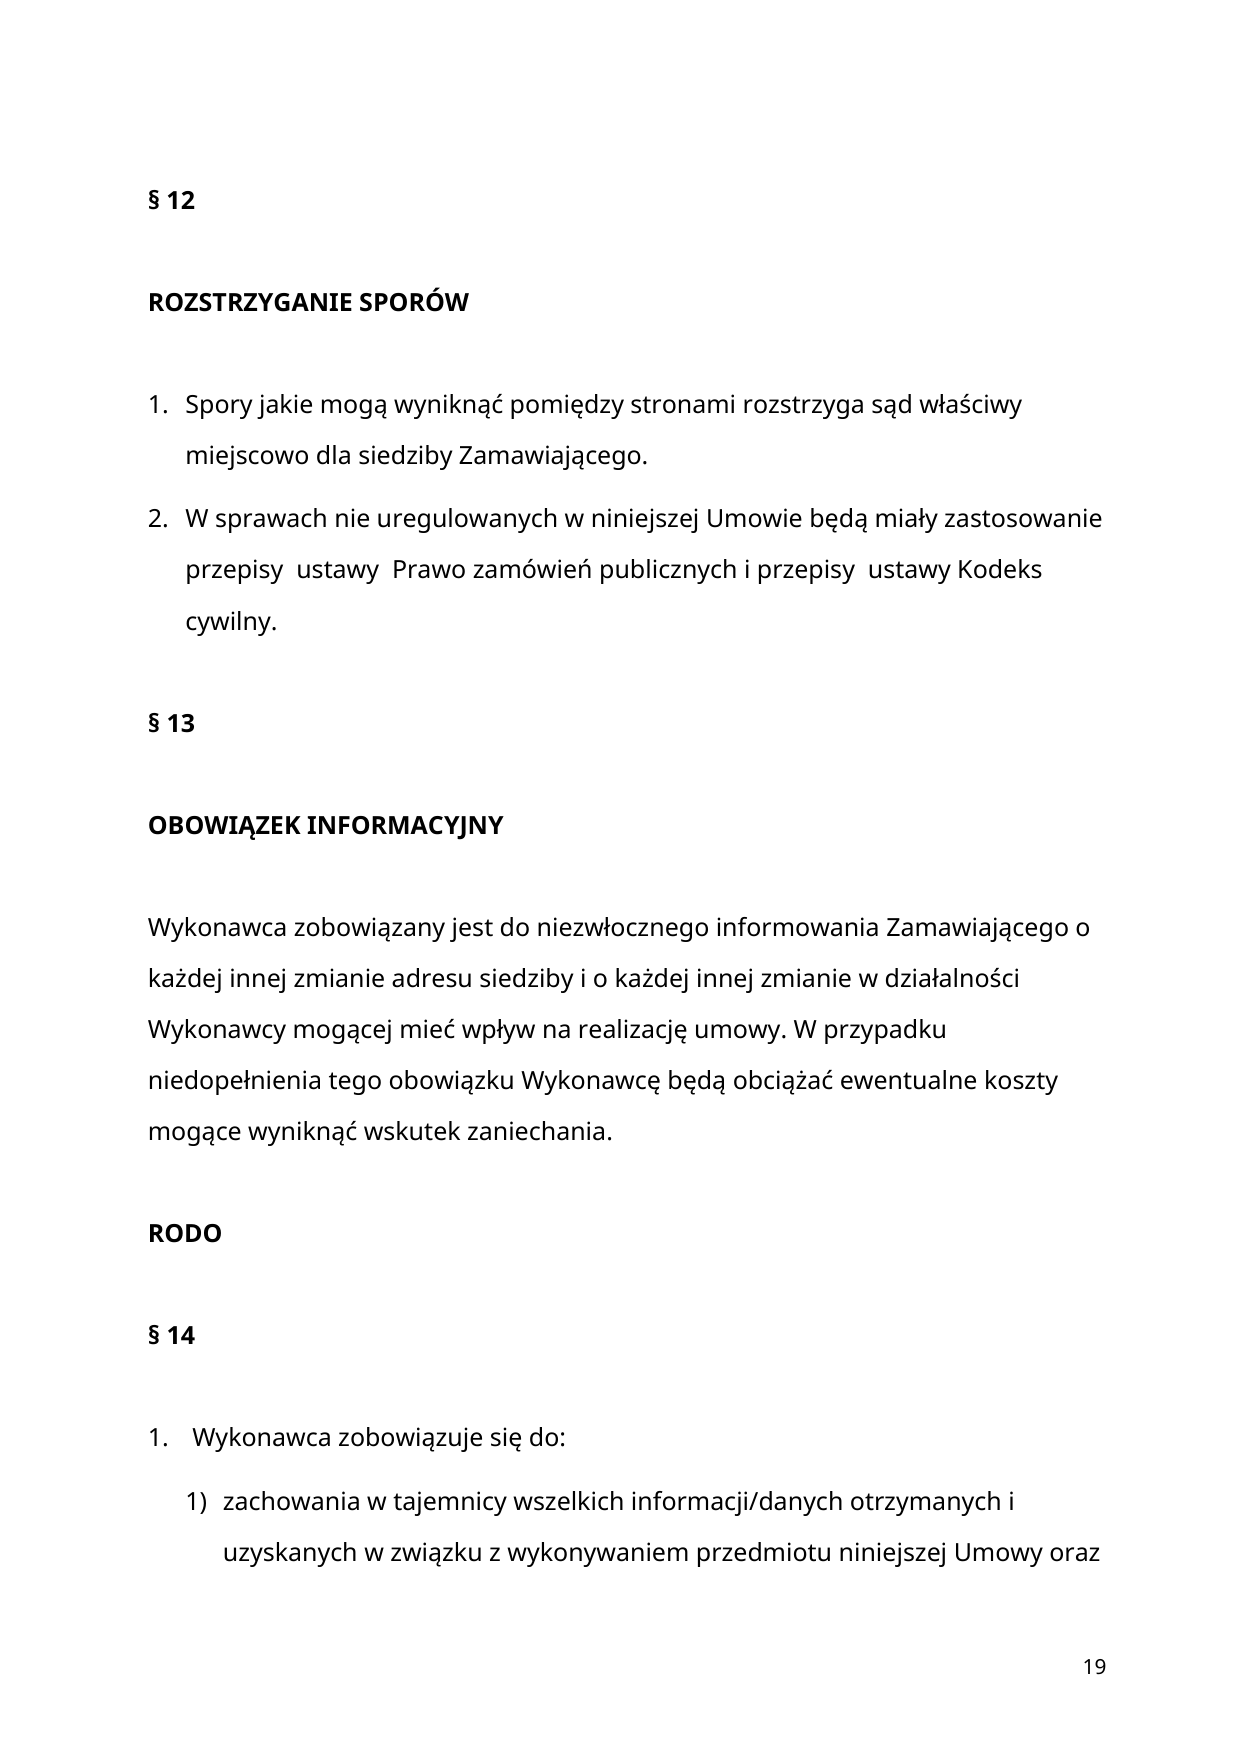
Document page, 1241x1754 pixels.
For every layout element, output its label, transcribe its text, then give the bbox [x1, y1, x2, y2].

text OBOWIĄZEK INFORMACYJNY [148, 807, 1106, 841]
list W sprawach nie uregulowanych w niniejszej Umowie będą miały zastosowanie przepisy ustawy Prawo zamówień publicznych i przepisy ustawy Kodeks cywilny. [148, 501, 1112, 637]
text § 14 [148, 1318, 1106, 1352]
text RODO [148, 1216, 1106, 1250]
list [185, 1483, 1106, 1568]
text Wykonawca zobowiązany jest do niezwłocznego informowania Zamawiającego o każdej innej zmianie adresu siedziby i o każdej innej zmianie w działalności Wykonawcy mogącej mieć wpływ na realizację umowy. W przypadku niedopełnienia tego obowiązku Wykonawcę będą obciążać ewentualne koszty mogące wyniknąć wskutek zaniechania. [148, 909, 1112, 1148]
list Spory jakie mogą wyniknąć pomiędzy stronami rozstrzyga sąd właściwy miejscowo dla siedziby Zamawiającego. [148, 386, 1112, 472]
list Wykonawca zobowiązuje się do: [148, 1420, 1106, 1454]
text § 12 [148, 182, 1106, 216]
text § 13 [148, 705, 1106, 739]
subtitle ROZSTRZYGANIE SPORÓW [148, 284, 1136, 318]
